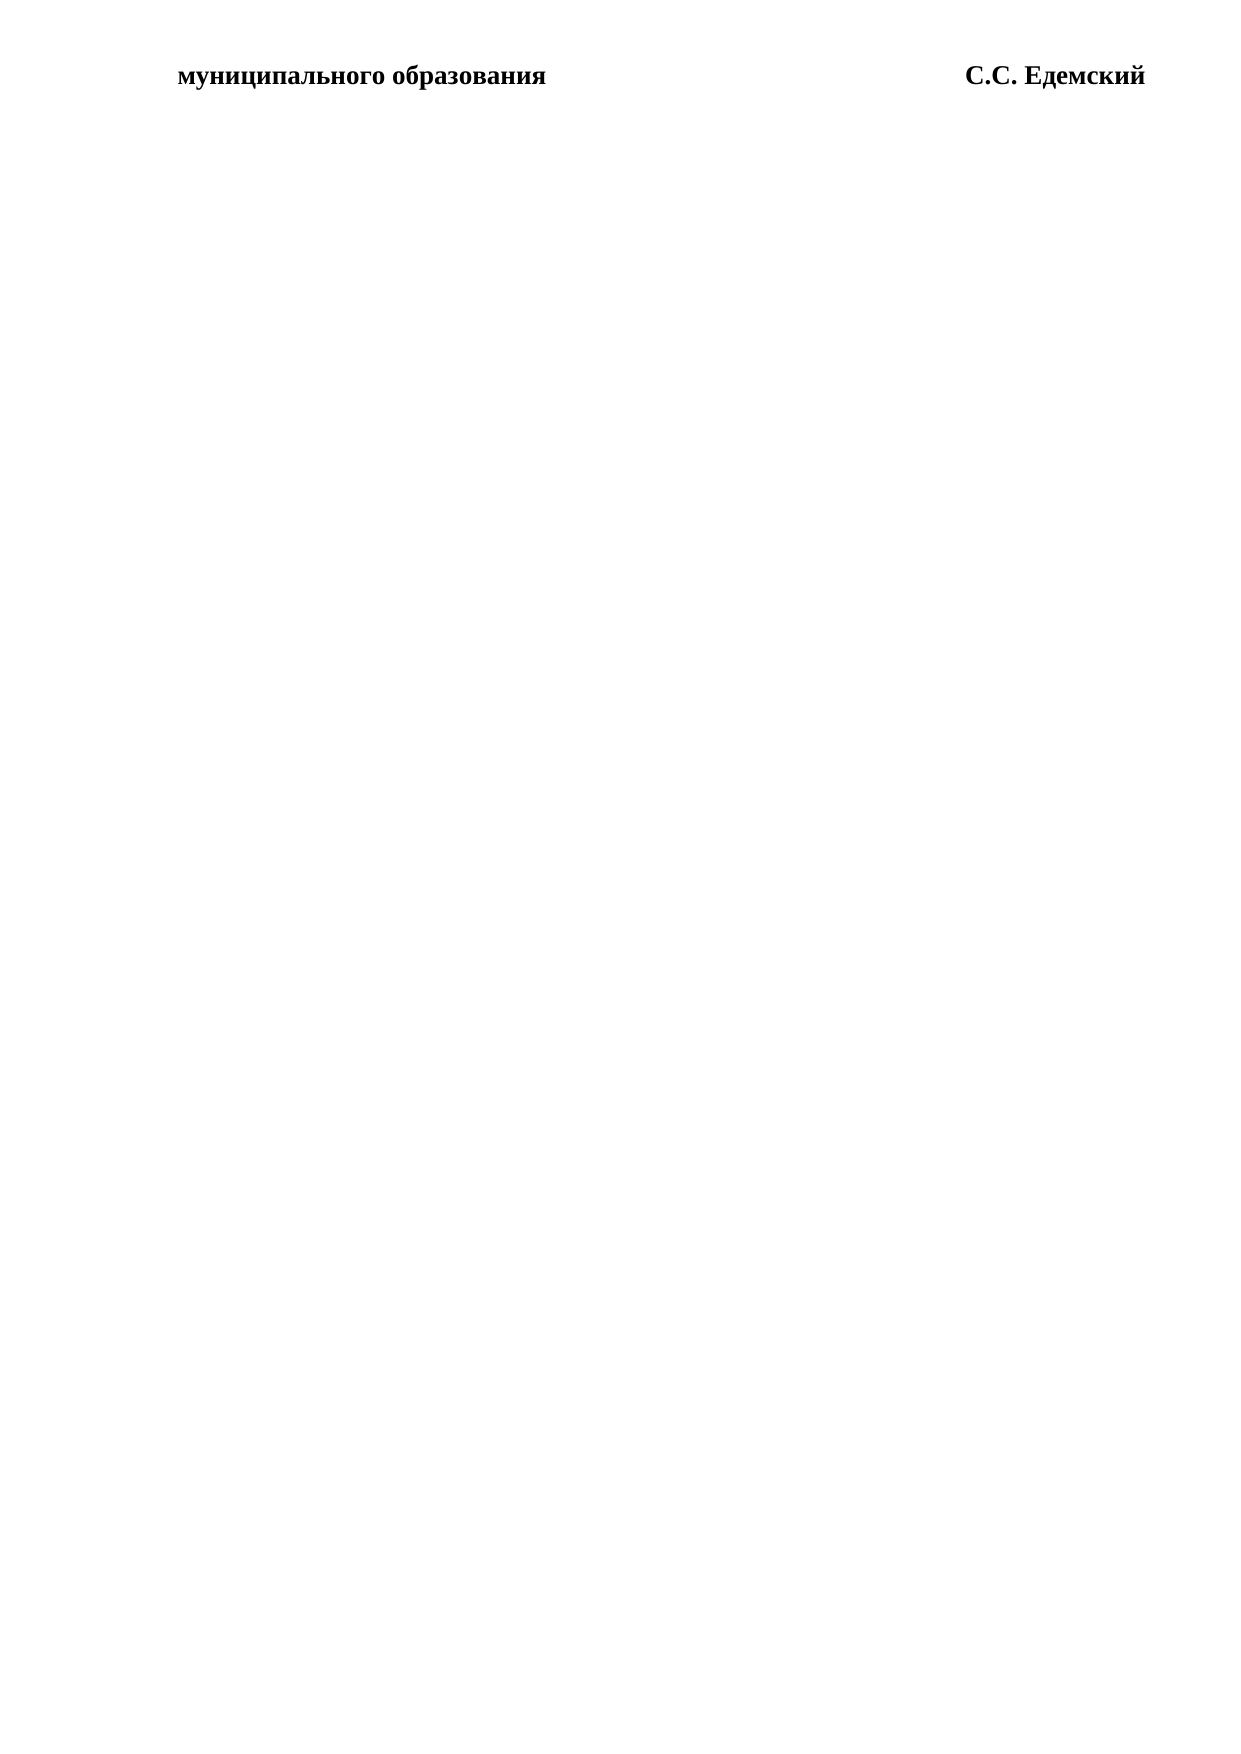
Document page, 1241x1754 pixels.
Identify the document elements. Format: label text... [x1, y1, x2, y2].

text муниципального образования С.С. Едемский [177, 59, 1152, 90]
